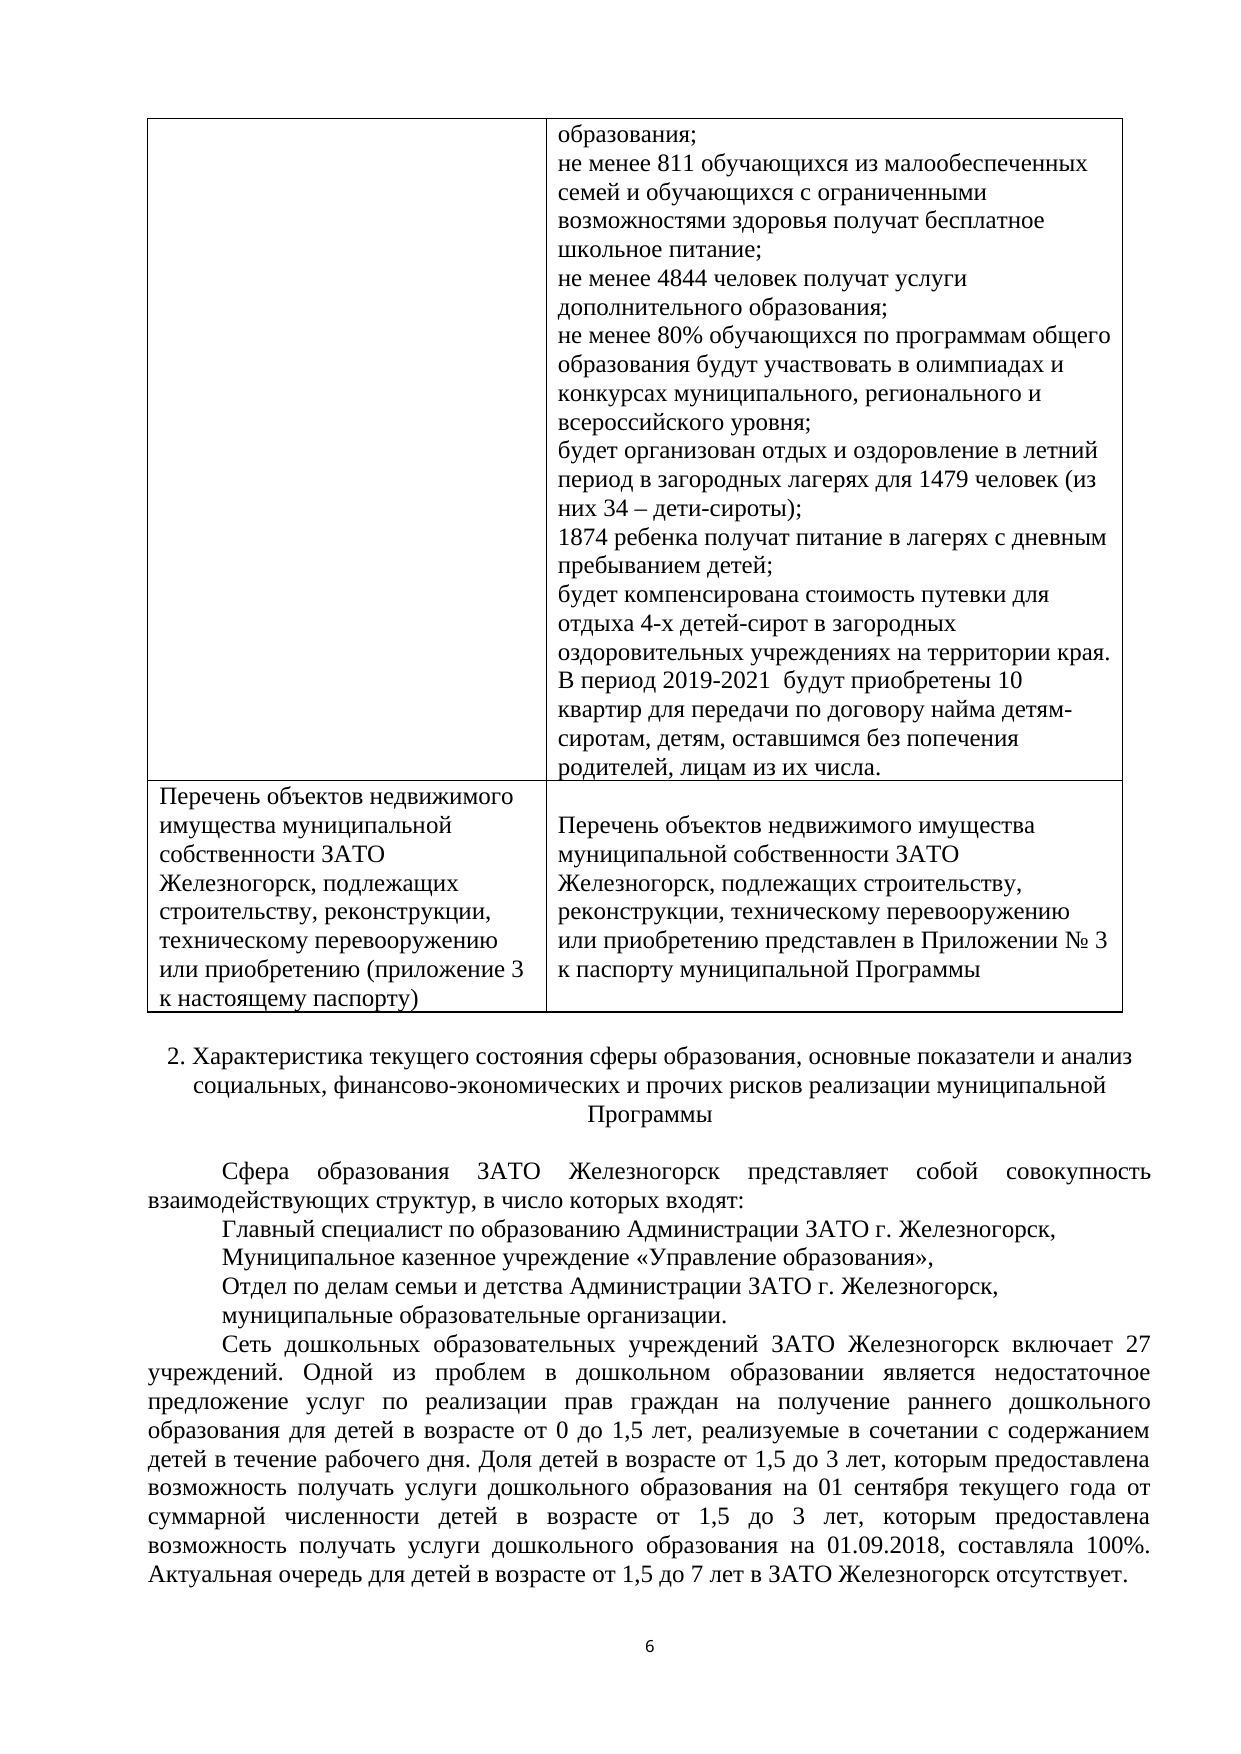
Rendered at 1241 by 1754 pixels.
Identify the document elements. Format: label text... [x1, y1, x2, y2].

table_cell Перечень объектов недвижимого имущества муниципальной собственности ЗАТО Железногорск, подлежащих строительству, реконструкции, техническому перевооружению или приобретению (приложение 3 к настоящему паспорту) [148, 781, 546, 1011]
text Сфера образования ЗАТО Железногорск представляет собой совокупность взаимодействующих структур, в число которых входят: [148, 1156, 1152, 1214]
text Отдел по делам семьи и детства Администрации ЗАТО г. Железногорск, [148, 1271, 1152, 1300]
text Сеть дошкольных образовательных учреждений ЗАТО Железногорск включает 27 учреждений. Одной из проблем в дошкольном образовании является недостаточное предложение услуг по реализации прав граждан на получение раннего дошкольного образования для детей в возрасте от 0 до 1,5 лет, реализуемые в сочетании с содержанием детей в течение рабочего дня. Доля детей в возрасте от 1,5 до 3 лет, которым предоставлена возможность получать услуги дошкольного образования на 01 сентября текущего года от суммарной численности детей в возрасте от 1,5 до 3 лет, которым предоставлена возможность получать услуги дошкольного образования на 01.09.2018, составляла 100%. Актуальная очередь для детей в возрасте от 1,5 до 7 лет в ЗАТО Железногорск отсутствует. [148, 1329, 1152, 1587]
text муниципальные образовательные организации. [148, 1300, 1152, 1329]
table_cell Перечень объектов недвижимого имущества муниципальной собственности ЗАТО Железногорск, подлежащих строительству, реконструкции, техническому перевооружению или приобретению представлен в Приложении № 3 к паспорту муниципальной Программы [547, 781, 1122, 1011]
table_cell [547, 119, 1122, 780]
text Главный специалист по образованию Администрации ЗАТО г. Железногорск, [222, 1214, 1152, 1242]
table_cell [148, 119, 546, 780]
text Муниципальное казенное учреждение «Управление образования», [148, 1242, 1152, 1271]
list 2. Характеристика текущего состояния сферы образования, основные показатели и анализ социальных, финансово-экономических и прочих рисков реализации муниципальной Программы [148, 1041, 1152, 1127]
